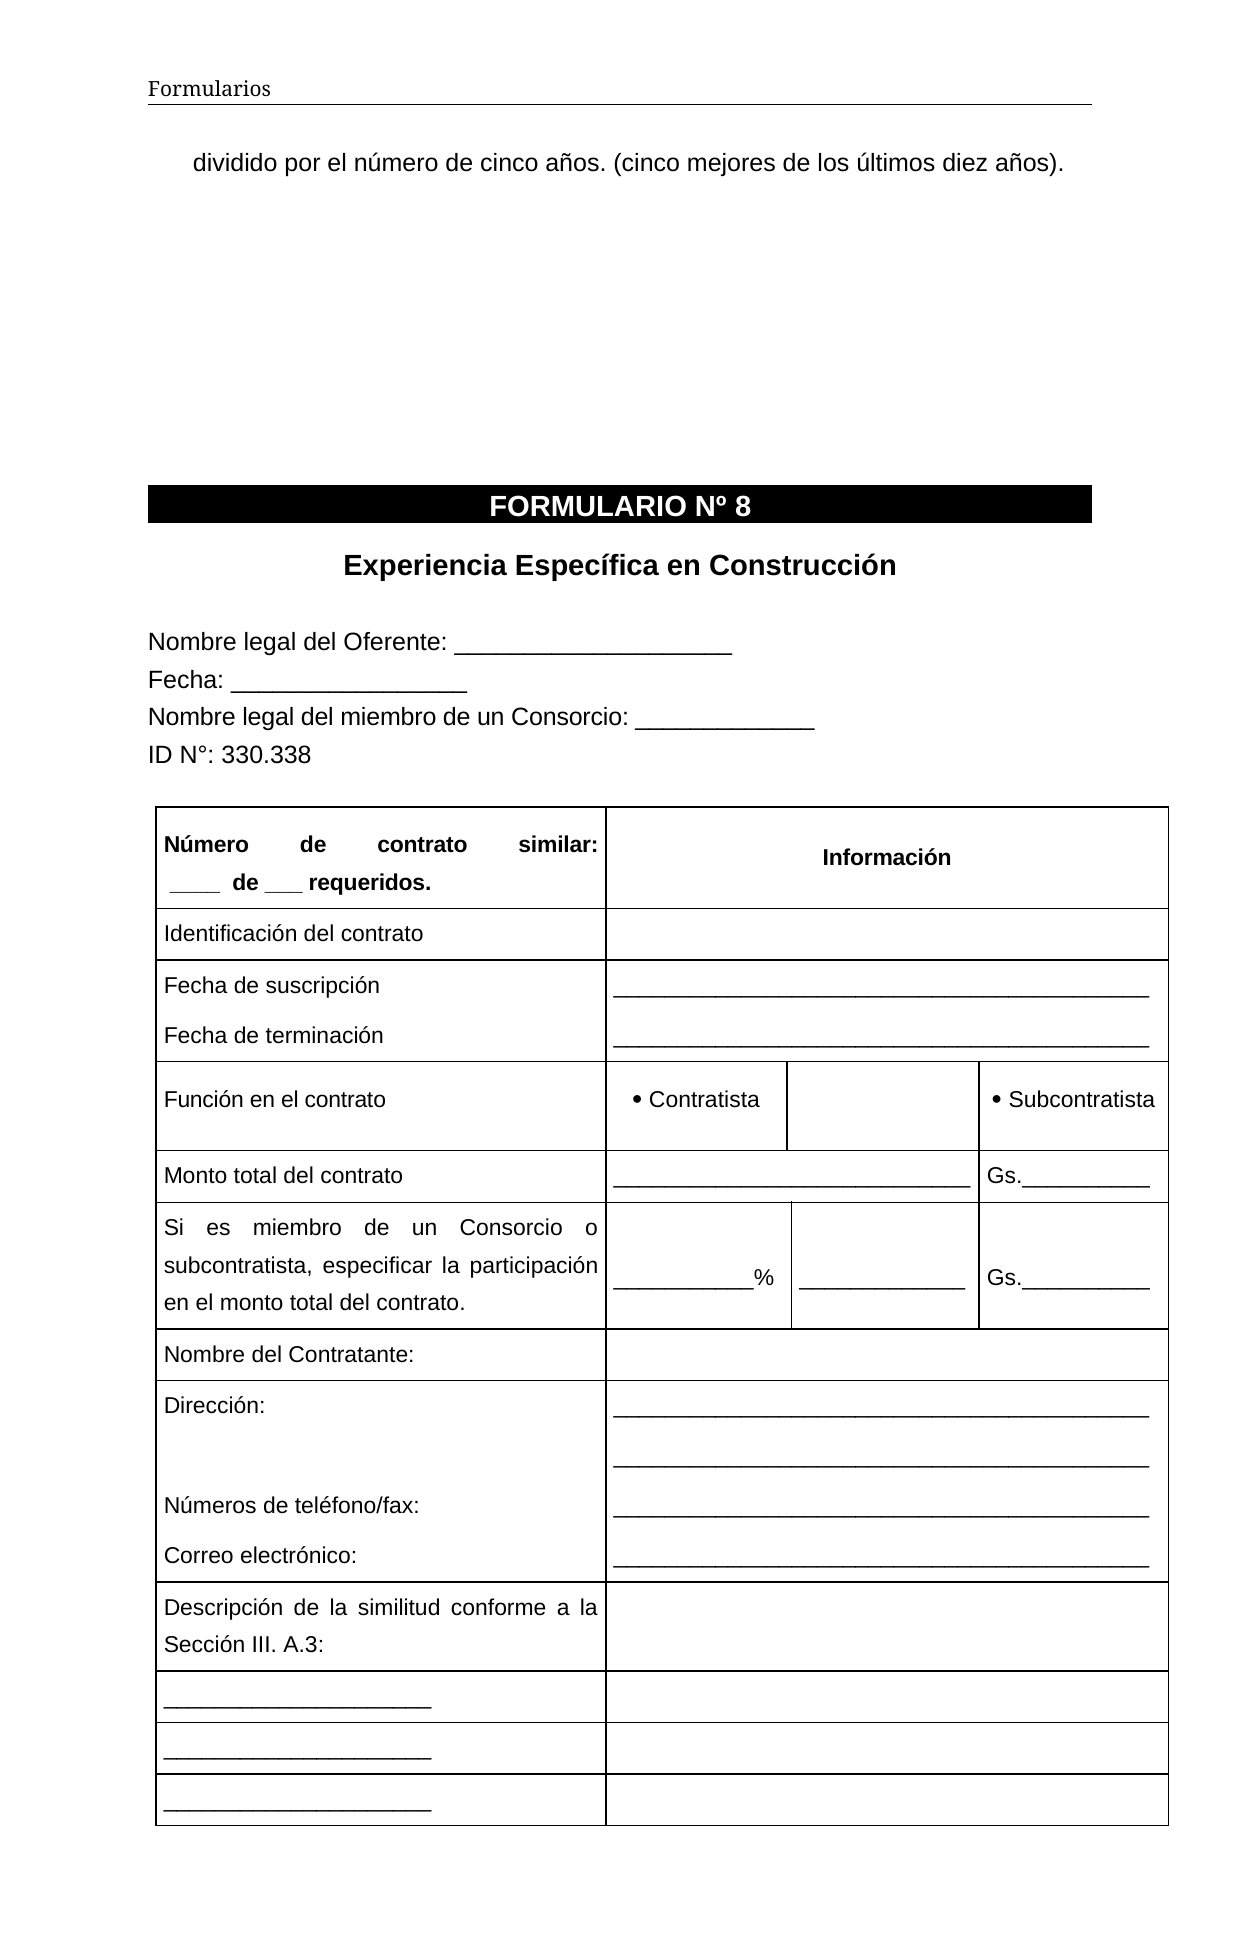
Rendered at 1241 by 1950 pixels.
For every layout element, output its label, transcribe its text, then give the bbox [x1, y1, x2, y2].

subtitle FORMULARIO Nº 8 [148, 485, 1092, 523]
table_cell [607, 909, 1168, 959]
table_cell [607, 1583, 1168, 1670]
text Fecha: _________________ [148, 656, 1076, 693]
text Nombre legal del miembro de un Consorcio: _____________ [148, 693, 1076, 731]
table_cell Dirección: Números de teléfono/fax: Correo electrónico: [157, 1381, 605, 1581]
subtitle Experiencia Específica en Construcción [148, 543, 1092, 581]
table_cell Nombre del Contratante: [157, 1330, 605, 1379]
table_cell [607, 1672, 1168, 1722]
table_cell __________________________________________ __________________________________________ __________________________________________ __________________________________________ [607, 1381, 1168, 1581]
table_cell _____________ [792, 1203, 978, 1328]
table_cell [788, 1062, 978, 1150]
table_cell Función en el contrato [157, 1062, 605, 1150]
table_cell Contratista [607, 1062, 786, 1150]
table_cell Monto total del contrato [157, 1151, 605, 1201]
table_cell [607, 1723, 1168, 1773]
text ID N°: 330.338 [148, 731, 1076, 768]
table_cell ____________________________ [607, 1151, 978, 1201]
table_cell Identificación del contrato [157, 909, 605, 959]
table_cell Gs.__________ [980, 1151, 1168, 1201]
table_cell _____________________ [157, 1775, 605, 1825]
table_cell [607, 1330, 1168, 1379]
table_cell Subcontratista [980, 1062, 1168, 1150]
table_cell _____________________ [157, 1672, 605, 1722]
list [148, 148, 1090, 176]
table_cell Descripción de la similitud conforme a la Sección III. A.3: [157, 1583, 605, 1670]
text Nombre legal del Oferente: ____________________ [148, 618, 1076, 656]
table_cell __________________________________________ __________________________________________ [607, 961, 1168, 1061]
table_header Número de contrato similar: ____ de ___ requeridos. [157, 808, 605, 908]
table_cell _____________________ [157, 1723, 605, 1773]
table_cell [607, 1775, 1168, 1825]
table_cell ___________% [607, 1203, 791, 1328]
table_cell Fecha de suscripción Fecha de terminación [157, 961, 605, 1061]
table_header Información [607, 808, 1168, 908]
table_cell Si es miembro de un Consorcio o subcontratista, especificar la participación en el monto total del contrato. [157, 1203, 605, 1328]
table_cell Gs.__________ [980, 1203, 1168, 1328]
